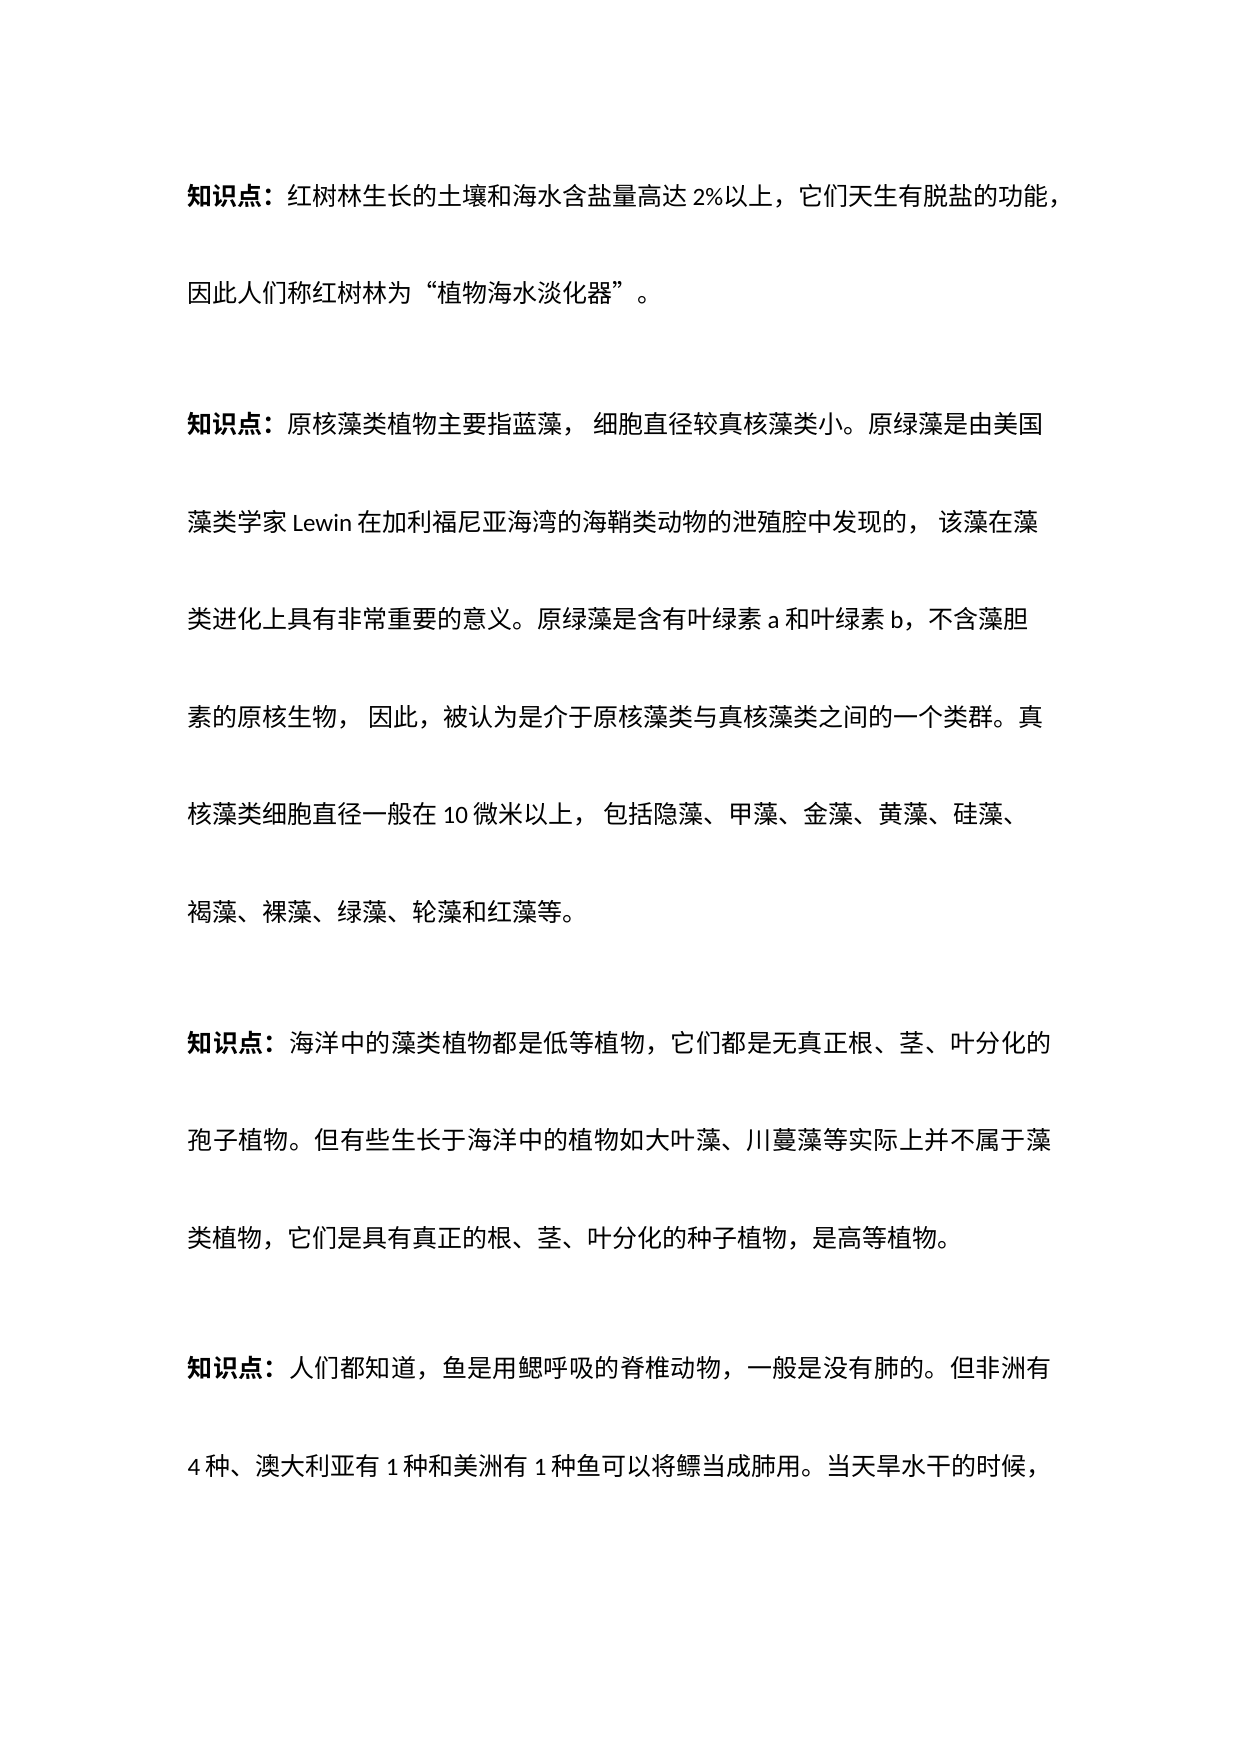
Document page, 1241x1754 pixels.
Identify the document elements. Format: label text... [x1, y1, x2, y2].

text 知识点：海洋中的藻类植物都是低等植物，它们都是无真正根、茎、叶分化的孢子植物。但有些生长于海洋中的植物如大叶藻、川蔓藻等实际上并不属于藻类植物，它们是具有真正的根、茎、叶分化的种子植物，是高等植物。 [187, 1009, 1053, 1269]
text 知识点：原核藻类植物主要指蓝藻， 细胞直径较真核藻类小。原绿藻是由美国藻类学家Lewin 在加利福尼亚海湾的海鞘类动物的泄殖腔中发现的， 该藻在藻类进化上具有非常重要的意义。原绿藻是含有叶绿素a 和叶绿素b，不含藻胆素的原核生物， 因此，被认为是介于原核藻类与真核藻类之间的一个类群。真核藻类细胞直径一般在10微米以上， 包括隐藻、甲藻、金藻、黄藻、硅藻、褐藻、裸藻、绿藻、轮藻和红藻等。 [187, 390, 1053, 943]
text 知识点：红树林生长的土壤和海水含盐量高达2%以上，它们天生有脱盐的功能，因此人们称红树林为“植物海水淡化器”。 [187, 162, 1053, 324]
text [187, 1334, 1053, 1497]
